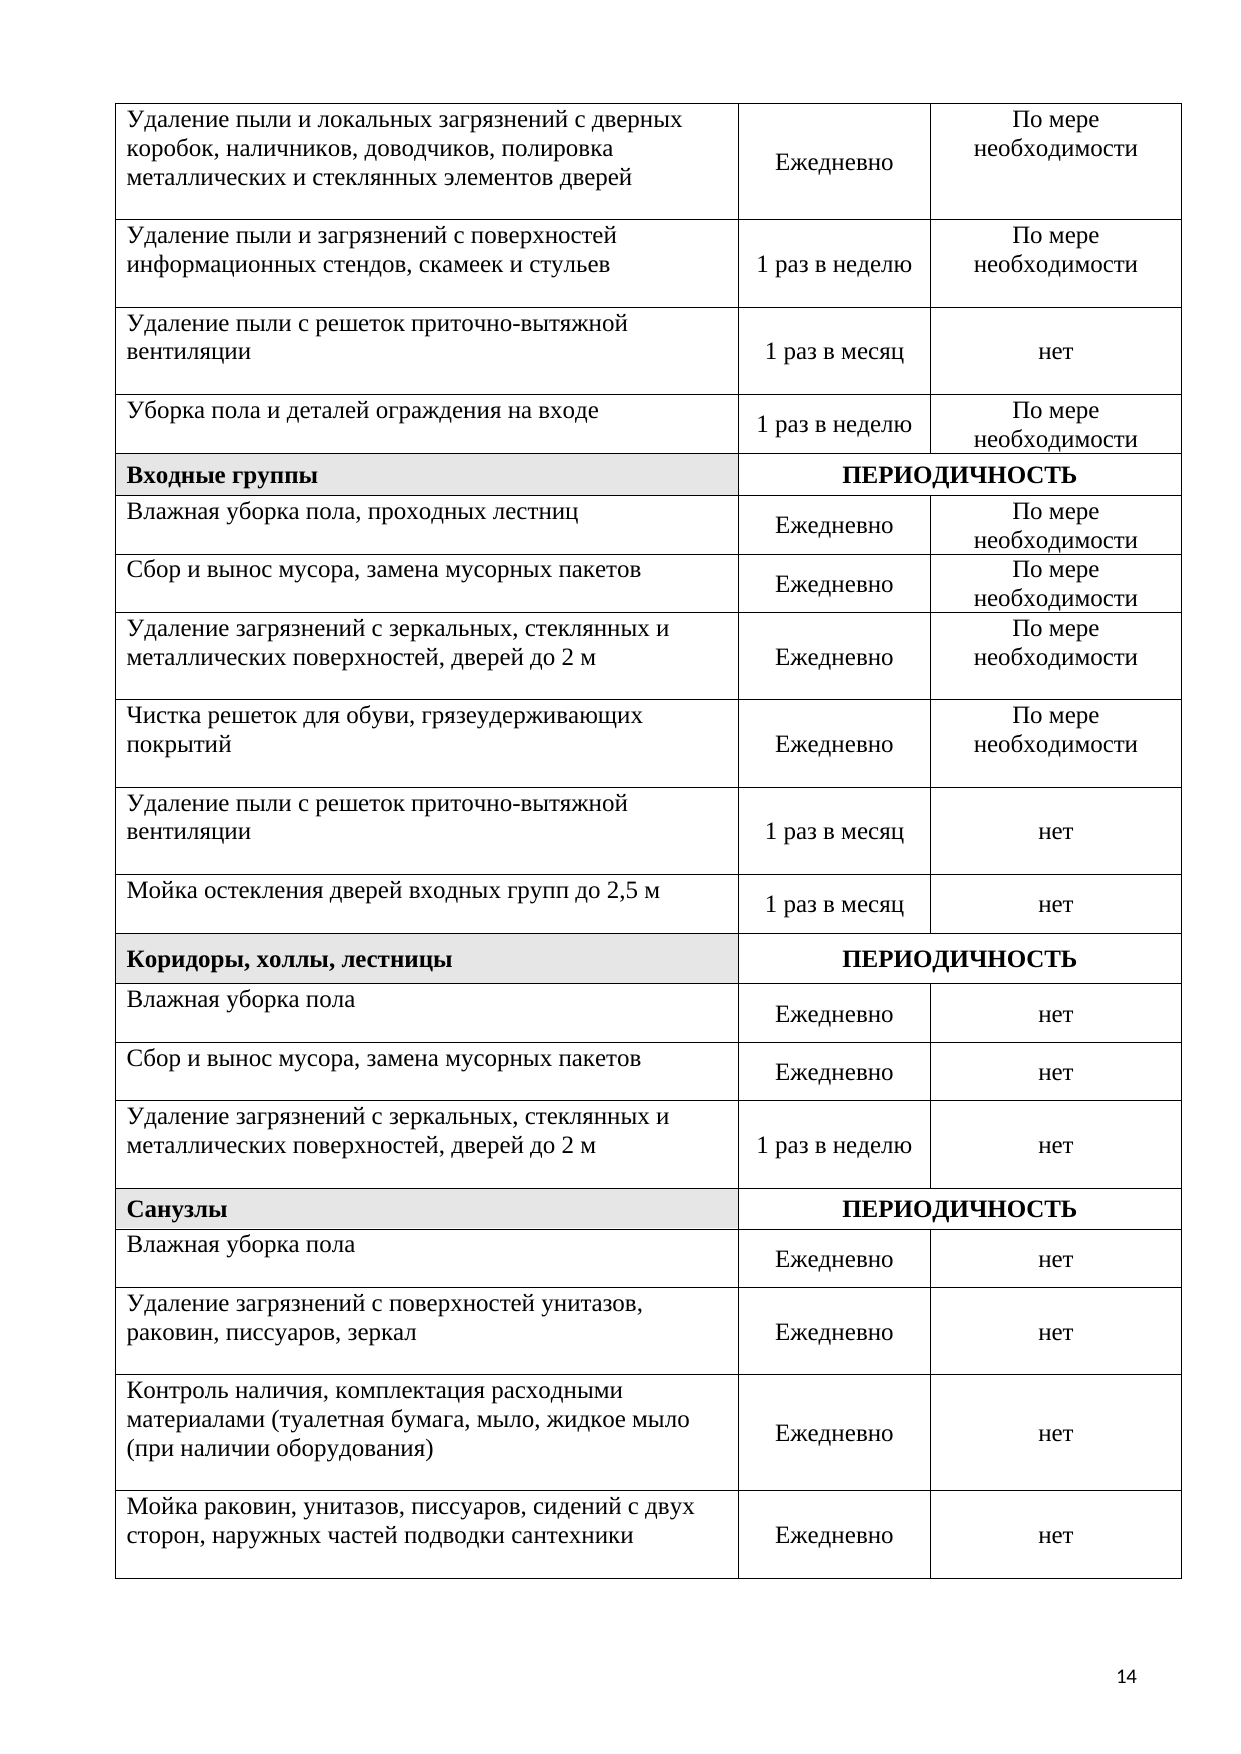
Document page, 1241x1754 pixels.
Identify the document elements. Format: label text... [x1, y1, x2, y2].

table_cell ПЕРИОДИЧНОСТЬ [739, 934, 1181, 983]
table_cell Мойка раковин, унитазов, писсуаров, сидений с двух сторон, наружных частей подводки сантехники [116, 1491, 738, 1578]
table_cell По мере необходимости [931, 700, 1181, 787]
table_cell нет [931, 1491, 1181, 1578]
table_cell Ежедневно [739, 1043, 930, 1100]
table_cell По мере необходимости [931, 555, 1181, 612]
table_cell Удаление загрязнений с поверхностей унитазов, раковин, писсуаров, зеркал [116, 1288, 738, 1374]
table_cell нет [931, 1288, 1181, 1374]
table_cell нет [931, 1043, 1181, 1100]
table_cell нет [931, 984, 1181, 1042]
table_cell Удаление пыли и загрязнений с поверхностей информационных стендов, скамеек и стульев [116, 220, 738, 307]
table_cell нет [931, 1375, 1181, 1490]
table_cell Чистка решеток для обуви, грязеудерживающих покрытий [116, 700, 738, 787]
table_cell нет [931, 308, 1181, 394]
table_cell Ежедневно [739, 700, 930, 787]
table_cell нет [931, 1101, 1181, 1188]
table_cell Уборка пола и деталей ограждения на входе [116, 395, 738, 452]
table_cell нет [931, 1230, 1181, 1287]
table_cell 1 раз в неделю [739, 220, 930, 307]
table_cell ПЕРИОДИЧНОСТЬ [739, 1189, 1181, 1228]
table_cell Коридоры, холлы, лестницы [116, 934, 738, 983]
table_cell 1 раз в месяц [739, 788, 930, 874]
table_cell Сбор и вынос мусора, замена мусорных пакетов [116, 1043, 738, 1100]
table_cell Контроль наличия, комплектация расходными материалами (туалетная бумага, мыло, жидкое мыло (при наличии оборудования) [116, 1375, 738, 1490]
table_cell Удаление загрязнений с зеркальных, стеклянных и металлических поверхностей, дверей до 2 м [116, 1101, 738, 1188]
table_cell По мере необходимости [931, 395, 1181, 452]
table_cell Влажная уборка пола [116, 984, 738, 1042]
table_cell Влажная уборка пола, проходных лестниц [116, 496, 738, 553]
table_cell Влажная уборка пола [116, 1230, 738, 1287]
table_cell Санузлы [116, 1189, 738, 1228]
table_cell Ежедневно [739, 1491, 930, 1578]
table_cell ПЕРИОДИЧНОСТЬ [739, 454, 1181, 495]
table_cell Удаление пыли с решеток приточно-вытяжной вентиляции [116, 308, 738, 394]
table_cell По мере необходимости [931, 220, 1181, 307]
table_cell Ежедневно [739, 984, 930, 1042]
table_cell 1 раз в месяц [739, 875, 930, 932]
table_cell 1 раз в месяц [739, 308, 930, 394]
table_cell Удаление пыли с решеток приточно-вытяжной вентиляции [116, 788, 738, 874]
table_cell По мере необходимости [931, 496, 1181, 553]
table_cell Ежедневно [739, 1230, 930, 1287]
table_cell Ежедневно [739, 496, 930, 553]
table_cell Мойка остекления дверей входных групп до 2,5 м [116, 875, 738, 932]
table_cell Ежедневно [739, 1375, 930, 1490]
table_cell нет [931, 875, 1181, 932]
table_cell 1 раз в неделю [739, 395, 930, 452]
table_cell По мере необходимости [931, 613, 1181, 699]
table_cell Ежедневно [739, 613, 930, 699]
table_cell Ежедневно [739, 1288, 930, 1374]
table_cell Входные группы [116, 454, 738, 495]
table_cell 1 раз в неделю [739, 1101, 930, 1188]
table_cell Удаление загрязнений с зеркальных, стеклянных и металлических поверхностей, дверей до 2 м [116, 613, 738, 699]
table_cell Сбор и вынос мусора, замена мусорных пакетов [116, 555, 738, 612]
table_cell нет [931, 788, 1181, 874]
table_cell Ежедневно [739, 555, 930, 612]
table_cell Удаление пыли и локальных загрязнений с дверных коробок, наличников, доводчиков, полировка металлических и стеклянных элементов дверей [116, 104, 738, 219]
table_cell Ежедневно [739, 104, 930, 219]
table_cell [931, 104, 1181, 219]
